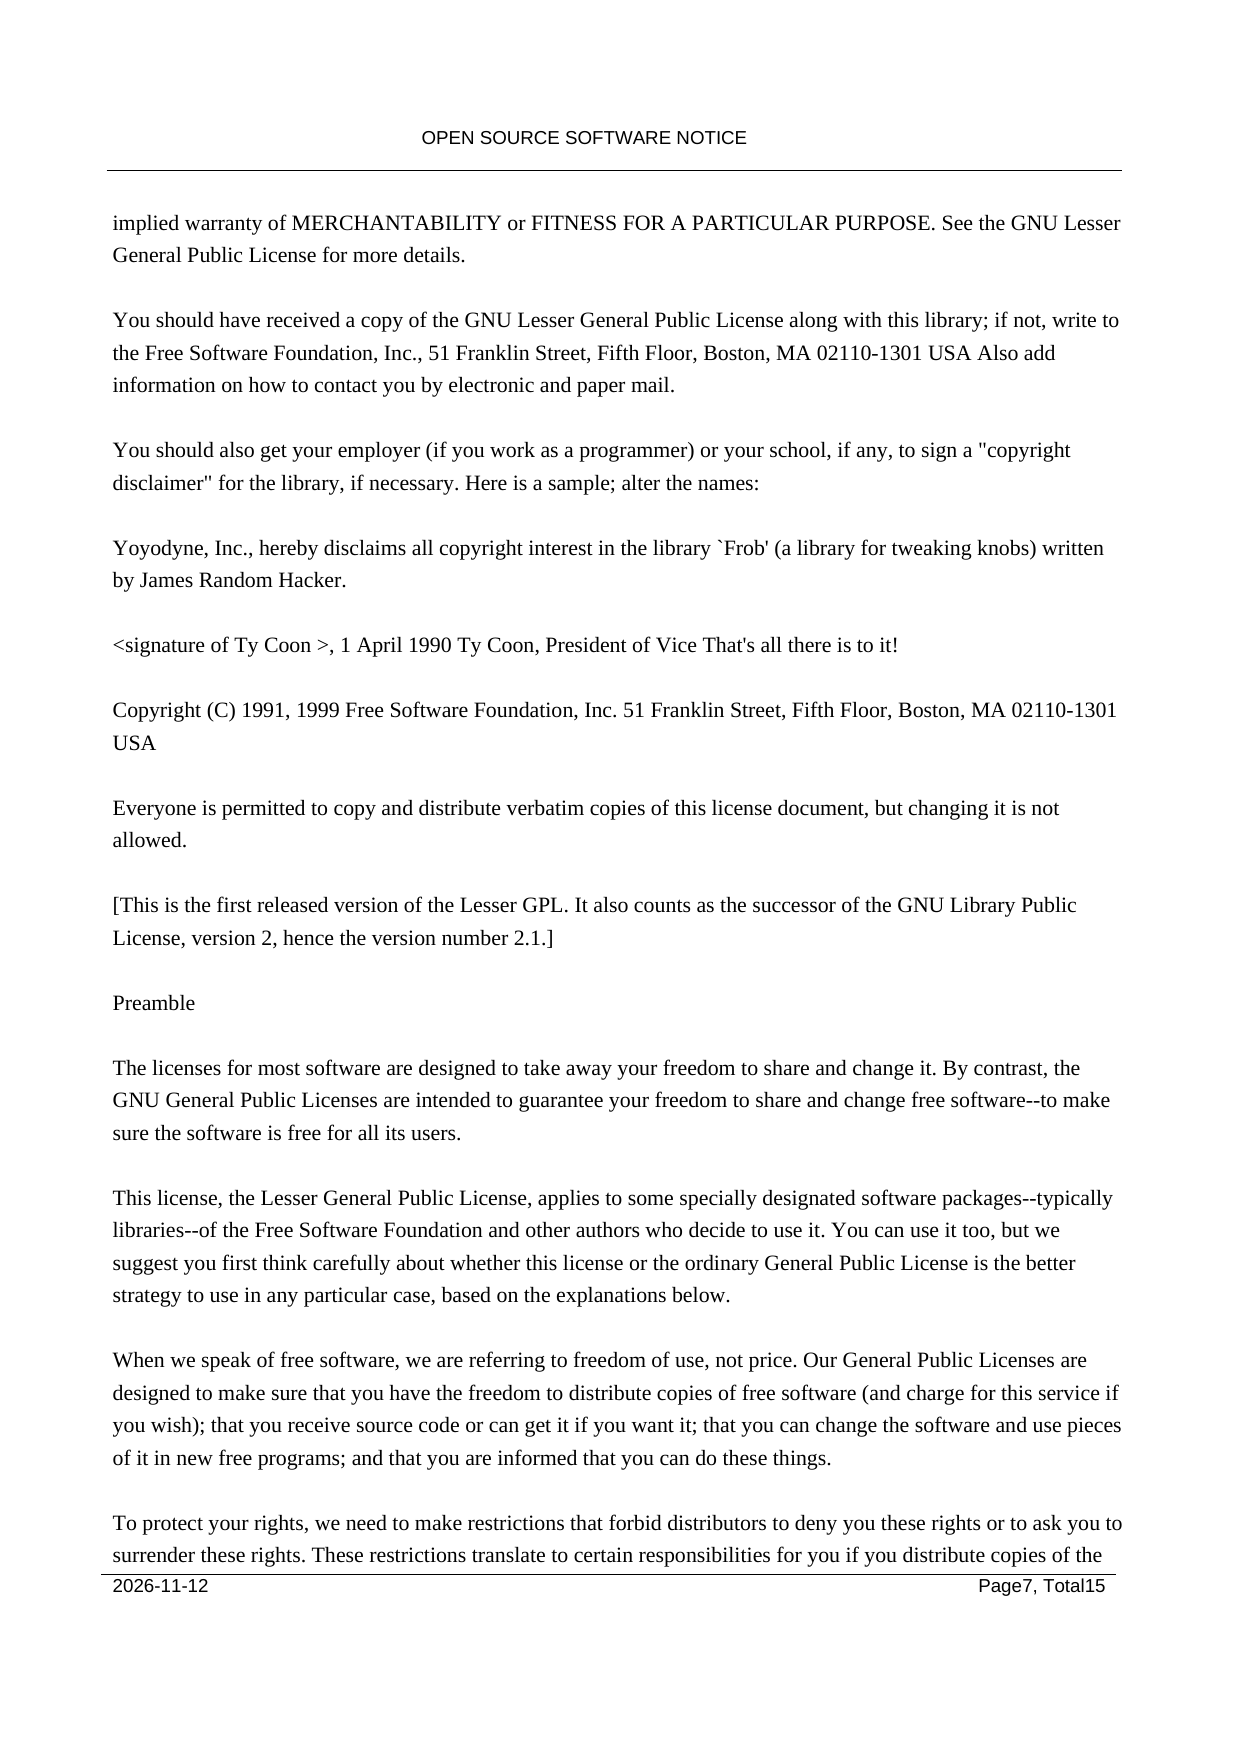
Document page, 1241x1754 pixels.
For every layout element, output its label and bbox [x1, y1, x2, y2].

text [112, 206, 1128, 1571]
